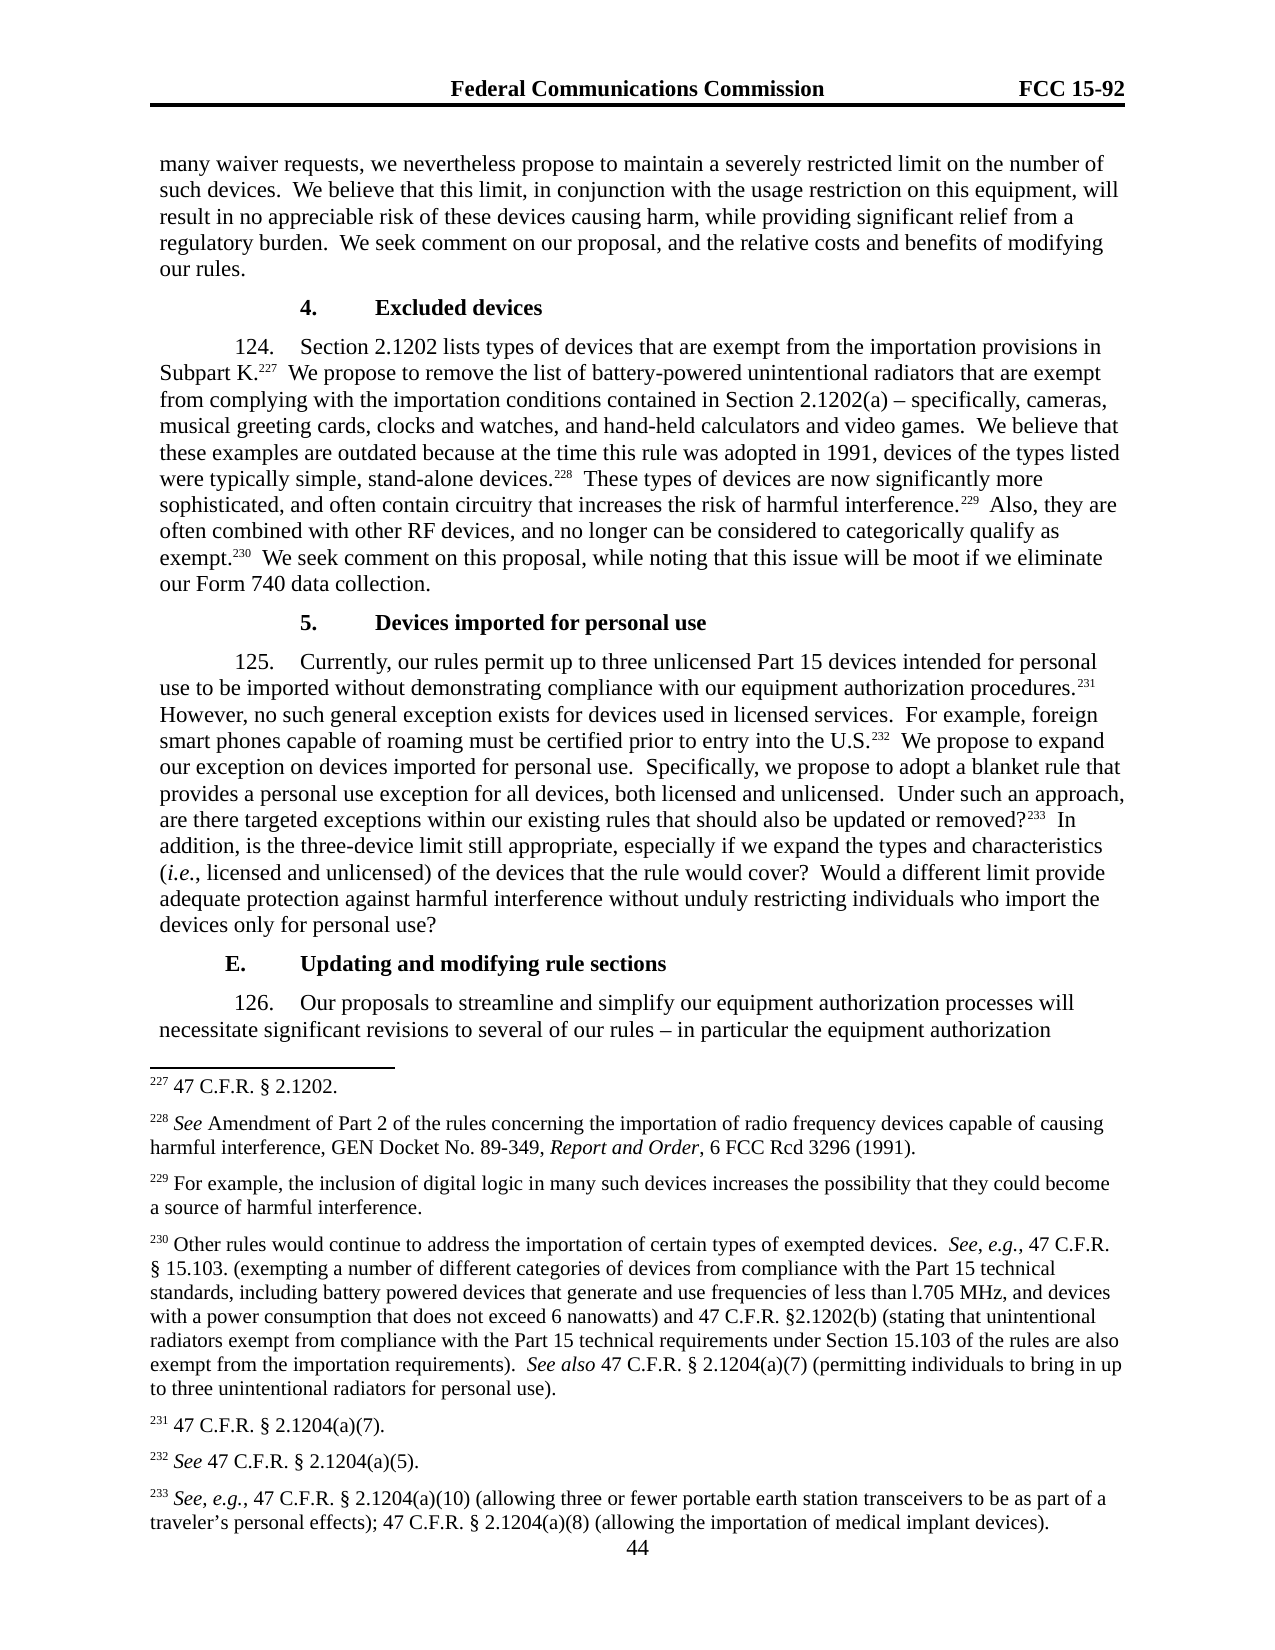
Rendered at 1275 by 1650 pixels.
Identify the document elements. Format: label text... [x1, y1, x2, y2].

text The Commission recently modified Section 2.1204(a)(3) of the rules to increase the number of devices that can be imported for testing and evaluation purposes prior to equipment authorization from 2,000 to 4,000. We propose to modify Section 2.1204(a)(4) in a similar manner, by increasing the number of devices that can be imported for demonstration purposes at a trade show from 200 to 400 for devices that are used in licensed services and from 10 to 400 for other products, thus applying a single limit to all types of devices for trade show demonstration purposes. We believe that the current limit is insufficient to accommodate the needs of modern trade shows and conventions, based on our recent experience with requests for waivers of the current rule, which typically seek to bring in 200-300 devices for demonstration and evaluation purposes. The increased limit will reduce the administrative burden on both manufacturers and importers by eliminating these filings in virtually all instances. We also believe that a single limit is appropriate because many devices include a mix of licensed and unlicensed transmitters. This change is similar to that adopted by the Commission in the Experimental Licensing Order. While the modest increase in the device importation limits will alleviate many waiver requests, we nevertheless propose to maintain a severely restricted limit on the number of such devices. We believe that this limit, in conjunction with the usage restriction on this equipment, will result in no appreciable risk of these devices causing harm, while providing significant relief from a regulatory burden. We seek comment on our proposal, and the relative costs and benefits of modifying our rules. [159, 150, 1125, 282]
text Section 2.1202 lists types of devices that are exempt from the importation provisions in Subpart K. We propose to remove the list of battery-powered unintentional radiators that are exempt from complying with the importation conditions contained in Section 2.1202(a) – specifically, cameras, musical greeting cards, clocks and watches, and hand-held calculators and video games. We believe that these examples are outdated because at the time this rule was adopted in 1991, devices of the types listed were typically simple, stand-alone devices. These types of devices are now significantly more sophisticated, and often contain circuitry that increases the risk of harmful interference. Also, they are often combined with other RF devices, and no longer can be considered to categorically qualify as exempt. We seek comment on this proposal, while noting that this issue will be moot if we eliminate our Form 740 data collection. [159, 333, 1125, 597]
subtitle Devices imported for personal use [300, 609, 1125, 636]
subtitle Excluded devices [300, 294, 1125, 321]
subtitle Updating and modifying rule sections [225, 950, 1125, 977]
text Currently, our rules permit up to three unlicensed Part 15 devices intended for personal use to be imported without demonstrating compliance with our equipment authorization procedures. However, no such general exception exists for devices used in licensed services. For example, foreign smart phones capable of roaming must be certified prior to entry into the U.S. We propose to expand our exception on devices imported for personal use. Specifically, we propose to adopt a blanket rule that provides a personal use exception for all devices, both licensed and unlicensed. Under such an approach, are there targeted exceptions within our existing rules that should also be updated or removed? In addition, is the three-device limit still appropriate, especially if we expand the types and characteristics (i.e., licensed and unlicensed) of the devices that the rule would cover? Would a different limit provide adequate protection against harmful interference without unduly restricting individuals who import the devices only for personal use? [159, 648, 1125, 938]
